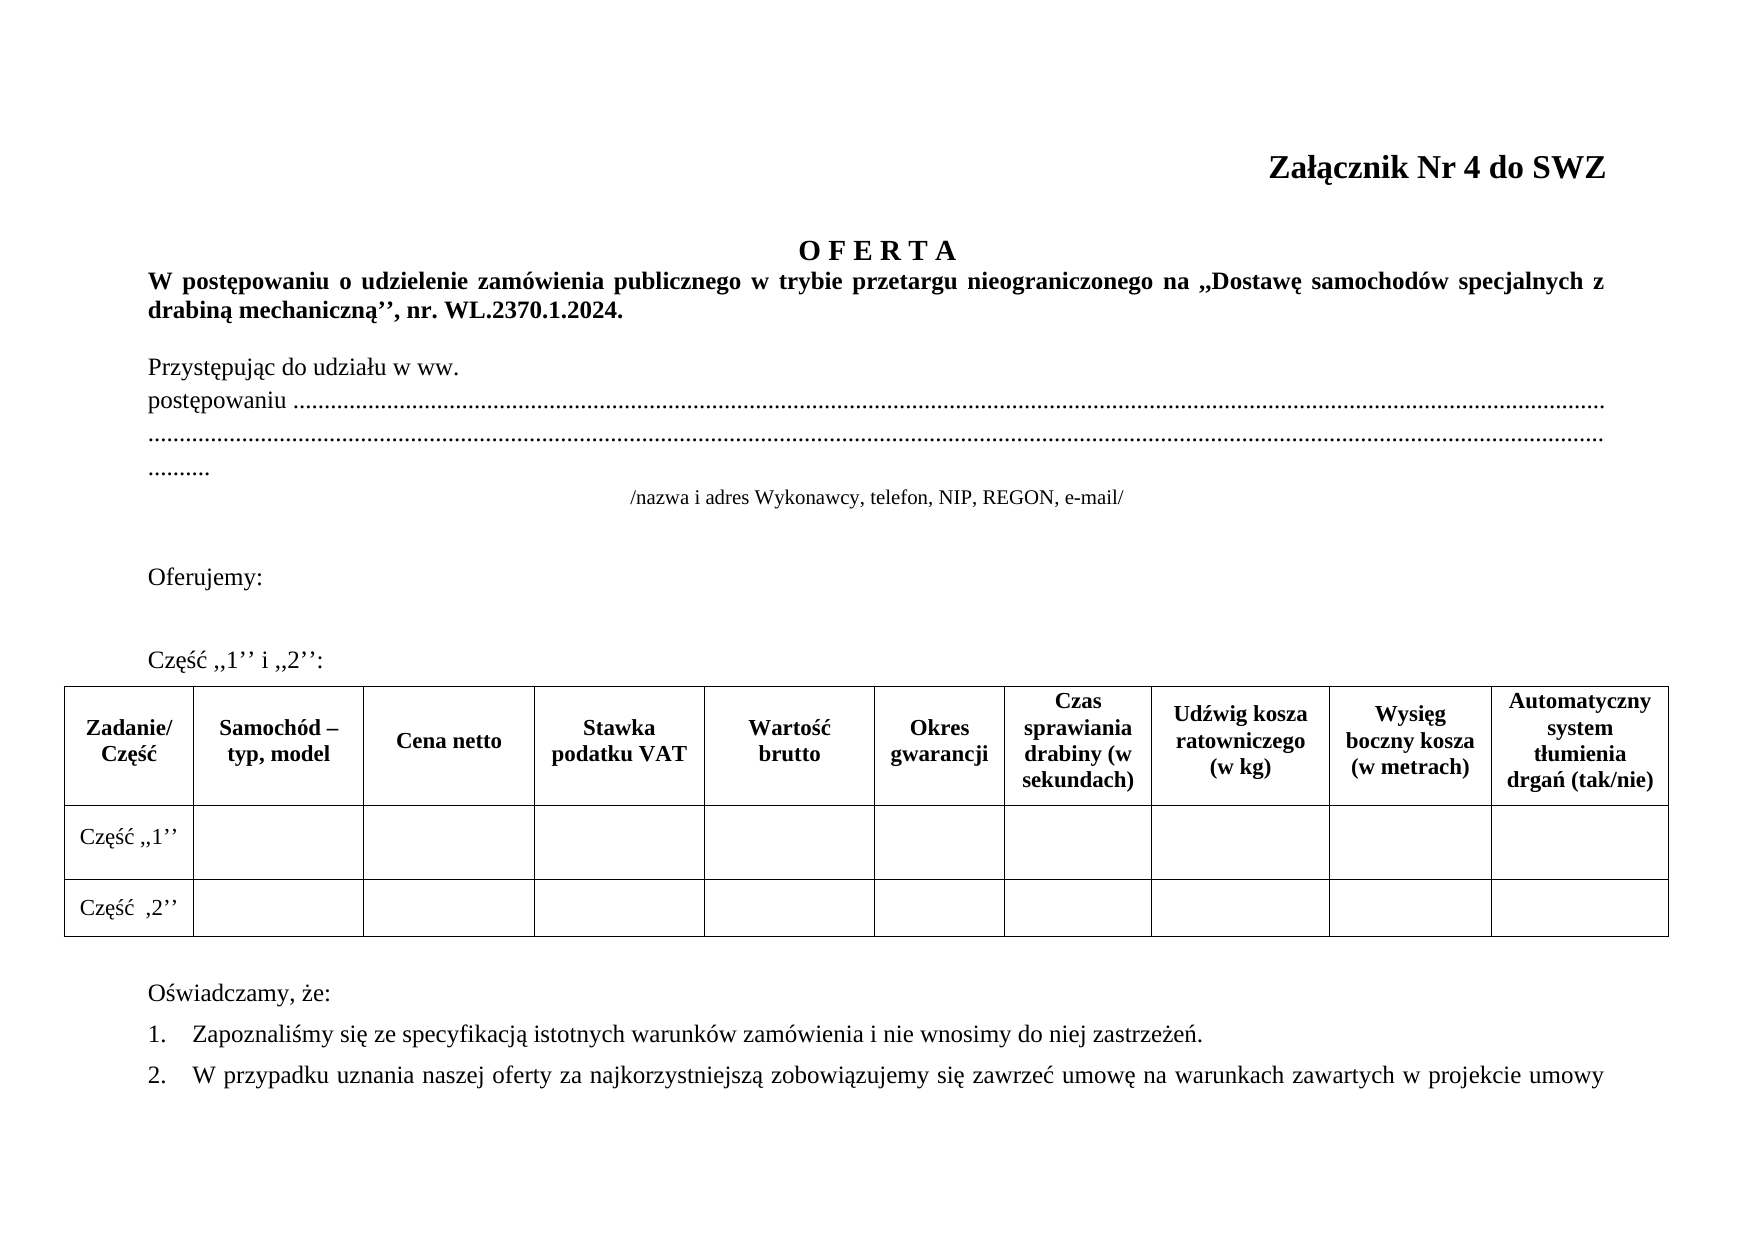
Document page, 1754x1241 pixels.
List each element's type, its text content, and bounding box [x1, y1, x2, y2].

table_header Wartość brutto [705, 687, 874, 805]
table_cell [705, 806, 874, 878]
table_cell Część ,,1’’ [65, 806, 193, 878]
table_header Stawka podatku VAT [535, 687, 704, 805]
table_cell [1152, 880, 1329, 936]
table_cell [364, 806, 534, 878]
text W postępowaniu o udzielenie zamówienia publicznego w trybie przetargu nieograniczonego na ,,Dostawę samochodów specjalnych z drabiną mechaniczną’’, nr. WL.2370.1.2024. [148, 266, 1606, 324]
text Załącznik Nr 4 do SWZ [723, 148, 1606, 186]
table_cell [1005, 880, 1151, 936]
table_cell [535, 806, 704, 878]
table_cell [1330, 880, 1491, 936]
text O F E R T A [148, 233, 1606, 266]
list Zapoznaliśmy się ze specyfikacją istotnych warunków zamówienia i nie wnosimy do niej zastrzeżeń. [148, 1019, 1606, 1048]
table_cell [364, 880, 534, 936]
table_cell [875, 806, 1004, 878]
table_cell [875, 880, 1004, 936]
text /nazwa i adres Wykonawcy, telefon, NIP, REGON, e-mail/ [148, 484, 1606, 509]
table_cell [1005, 806, 1151, 878]
table_header Czas sprawiania drabiny (w sekundach) [1005, 687, 1151, 805]
table_cell [194, 880, 363, 936]
text Przystępując do udziału w ww. postępowaniu ..................................................................................................................................................................................................................................................................................................................................................................................................................................................................... [148, 352, 1606, 480]
table_cell [1330, 806, 1491, 878]
table_cell [535, 880, 704, 936]
text Część ,,1’’ i ,,2’’: [148, 645, 1606, 674]
text Oferujemy: [148, 562, 1606, 591]
table_header Cena netto [364, 687, 534, 805]
table_header Samochód – typ, model [194, 687, 363, 805]
table_header Zadanie/ Część [65, 687, 193, 805]
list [148, 1060, 1606, 1089]
table_cell [194, 806, 363, 878]
table_header Udźwig kosza ratowniczego (w kg) [1152, 687, 1329, 805]
table_cell [1492, 806, 1668, 878]
table_header Okres gwarancji [875, 687, 1004, 805]
table_cell [1152, 806, 1329, 878]
table_cell Część ,2’’ [65, 880, 193, 936]
table_cell [1492, 880, 1668, 936]
table_header Automatyczny system tłumienia drgań (tak/nie) [1492, 687, 1668, 805]
table_header Wysięg boczny kosza (w metrach) [1330, 687, 1491, 805]
table_cell [705, 880, 874, 936]
text Oświadczamy, że: [148, 978, 1606, 1007]
